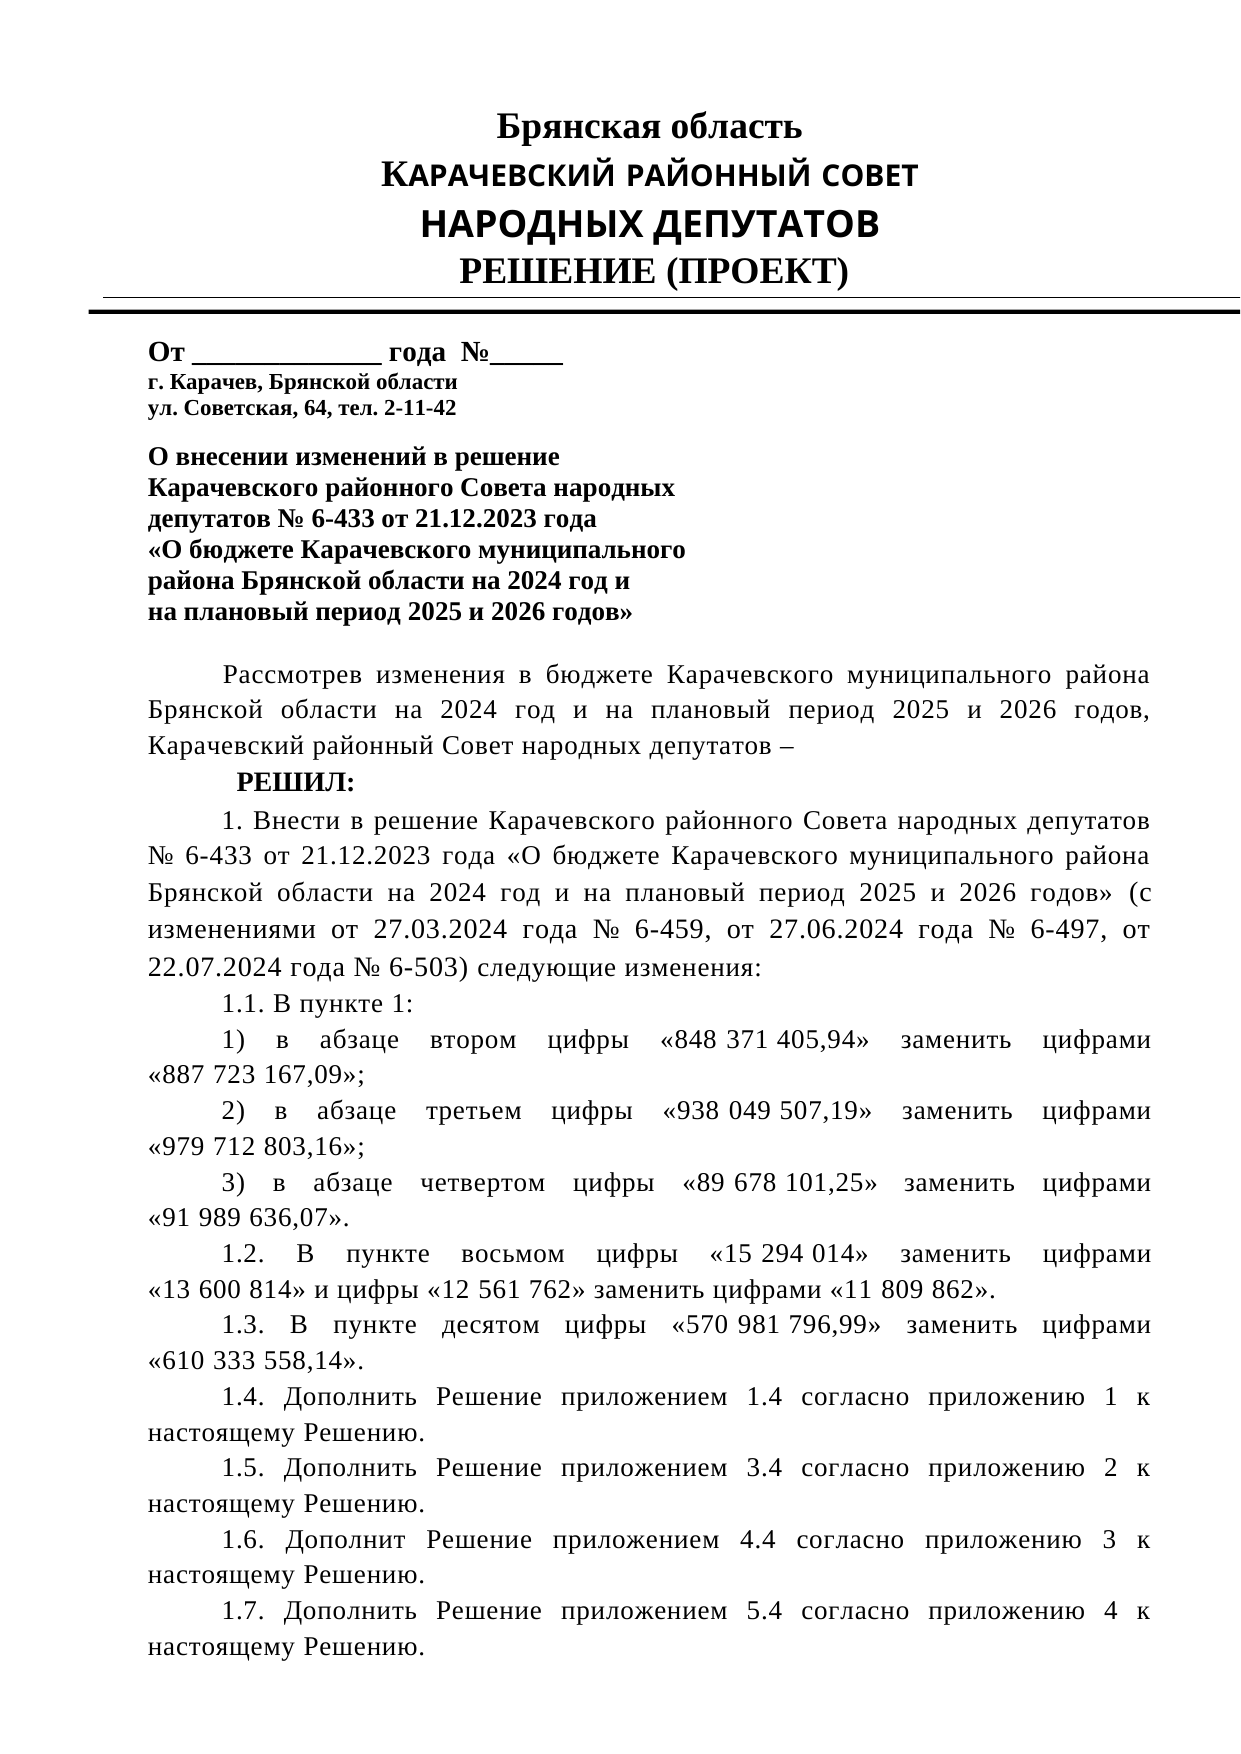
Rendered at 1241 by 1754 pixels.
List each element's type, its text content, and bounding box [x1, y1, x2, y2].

text депутатов № 6-433 от 21.12.2023 года [148, 502, 1152, 533]
text РЕШЕНИЕ (ПРОЕКТ) [148, 249, 1152, 292]
text 3) в абзаце четвертом цифры «89 678 101,25» заменить цифрами «91 989 636,07». [148, 1166, 1152, 1232]
text 1. Внести в решение Карачевского районного Совета народных депутатов № 6-433 от 21.12.2023 года «О бюджете Карачевского муниципального района Брянской области на 2024 год и на плановый период 2025 и 2026 годов» (с изменениями от 27.03.2024 года № 6-459, от 27.06.2024 года № 6-497, от 22.07.2024 года № 6-503) следующие изменения: [148, 804, 1152, 982]
text Карачевского районного Совета народных [148, 471, 1152, 502]
text 1) в абзаце втором цифры «848 371 405,94» заменить цифрами «887 723 167,09»; [148, 1023, 1152, 1089]
text «О бюджете Карачевского муниципального [148, 533, 1152, 564]
subtitle Карачевский районный совет [148, 147, 1152, 198]
text 1.4. Дополнить Решение приложением 1.4 согласно приложению 1 к настоящему Решению. [148, 1380, 1152, 1447]
text 1.1. В пункте 1: [148, 987, 1152, 1018]
text 2) в абзаце третьем цифры «938 049 507,19» заменить цифрами «979 712 803,16»; [148, 1094, 1152, 1161]
text 1.6. Дополнит Решение приложением 4.4 согласно приложению 3 к настоящему Решению. [148, 1523, 1152, 1590]
text 1.7. Дополнить Решение приложением 5.4 согласно приложению 4 к настоящему Решению. [148, 1594, 1152, 1661]
text 1.5. Дополнить Решение приложением 3.4 согласно приложению 2 к настоящему Решению. [148, 1451, 1152, 1518]
text О внесении изменений в решение [148, 440, 1152, 471]
text От _____________ года №_____ [148, 334, 1152, 368]
text г. Карачев, Брянской области [148, 368, 1152, 394]
text РЕШИЛ: [148, 765, 1152, 797]
text на плановый период 2025 и 2026 годов» [148, 595, 1152, 627]
text 1.3. В пункте десятом цифры «570 981 796,99» заменить цифрами «610 333 558,14». [148, 1308, 1152, 1375]
text района Брянской области на 2024 год и [148, 564, 1152, 595]
text 1.2. В пункте восьмом цифры «15 294 014» заменить цифрами «13 600 814» и цифры «12 561 762» заменить цифрами «11 809 862». [148, 1237, 1152, 1304]
text Рассмотрев изменения в бюджете Карачевского муниципального района Брянской области на 2024 год и на плановый период 2025 и 2026 годов, Карачевский районный Совет народных депутатов – [148, 658, 1152, 760]
subtitle НАРОДНЫХ ДЕПУТАТОВ [148, 198, 1152, 249]
text ул. Советская, 64, тел. 2-11-42 [148, 394, 1152, 421]
subtitle Брянская область [148, 103, 1152, 147]
